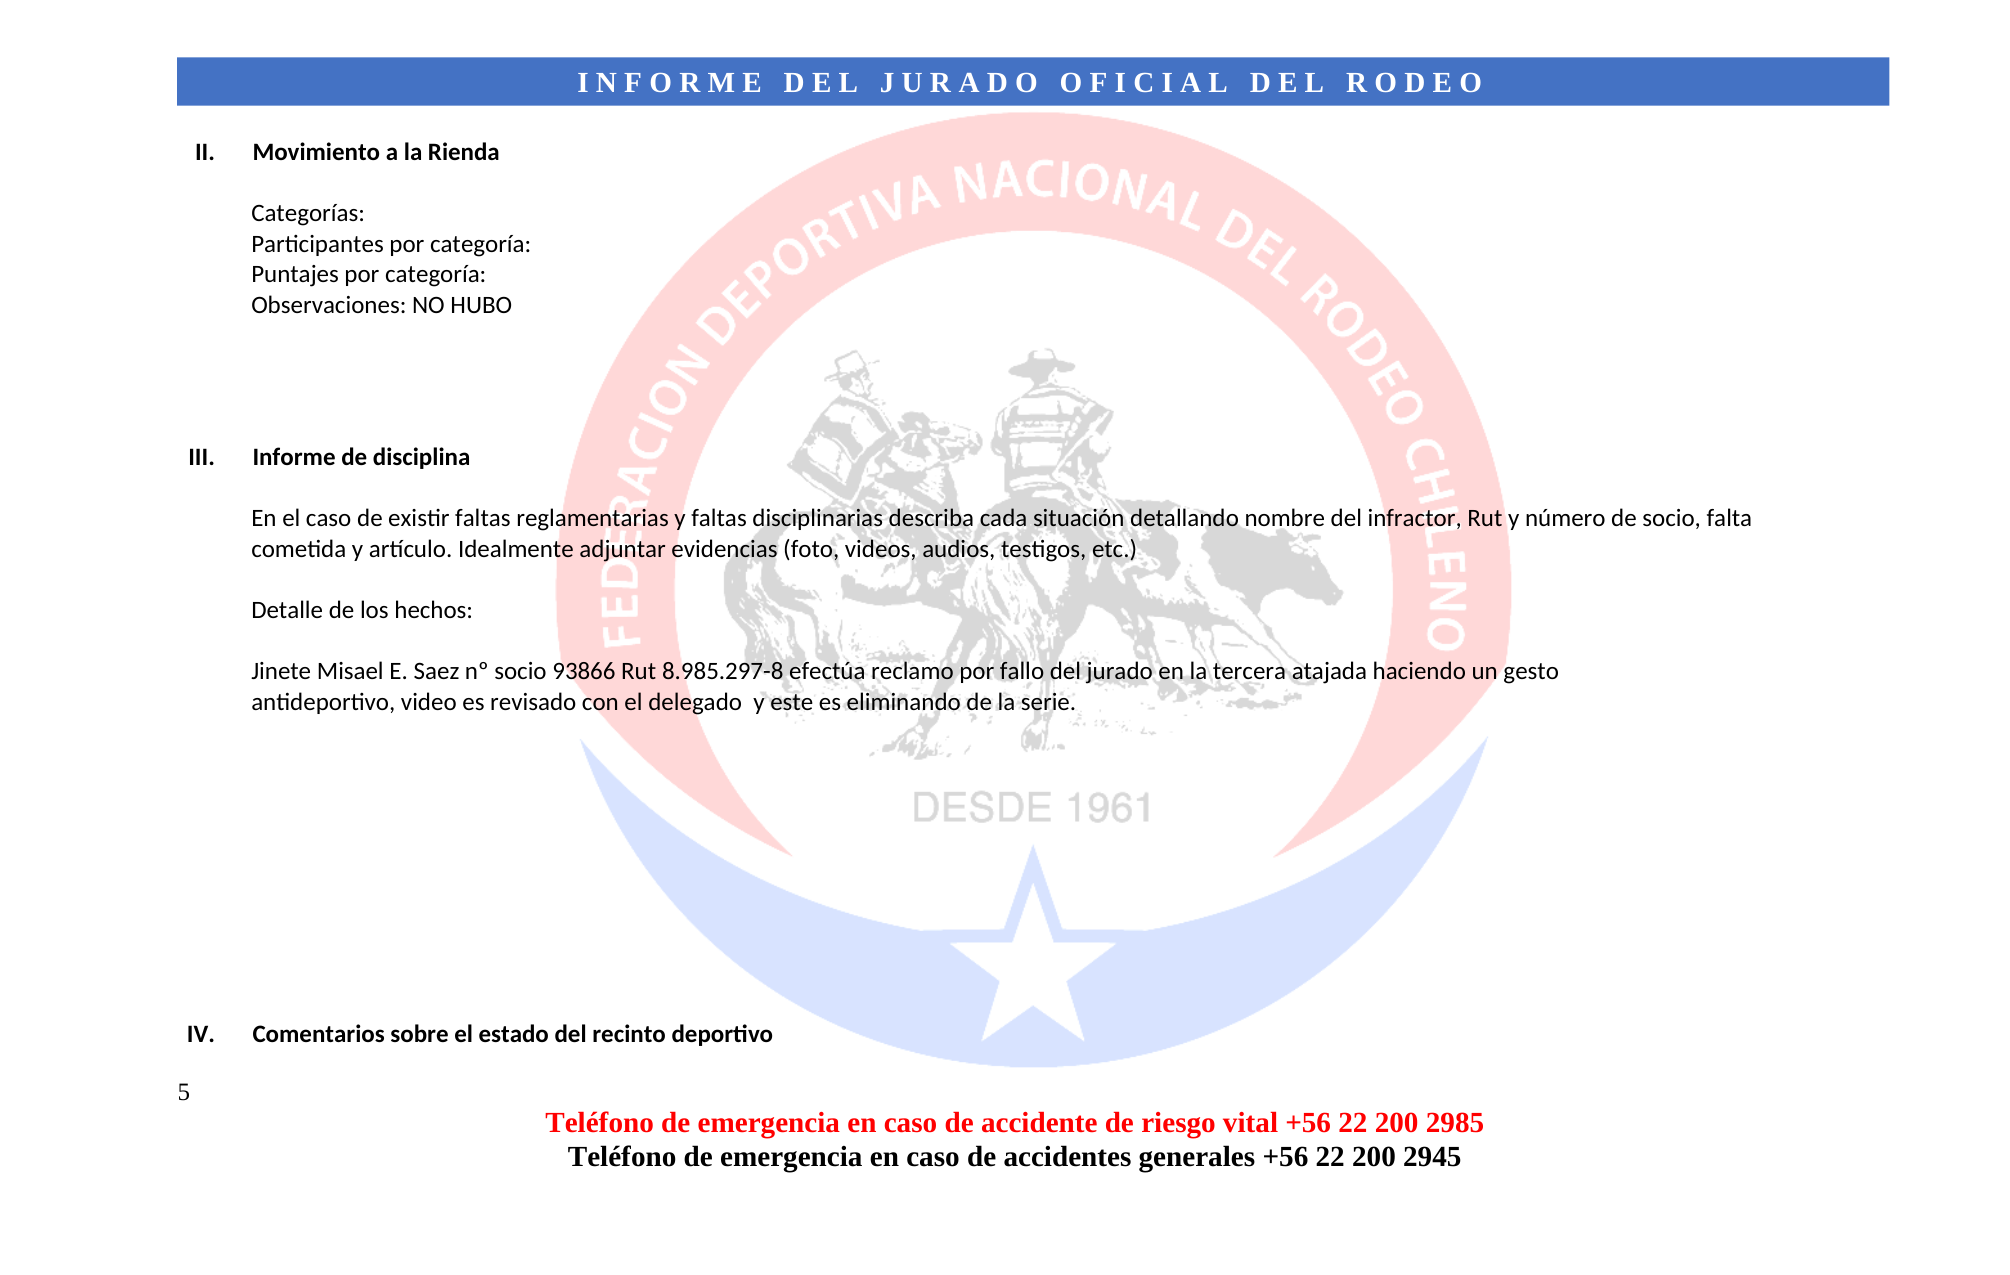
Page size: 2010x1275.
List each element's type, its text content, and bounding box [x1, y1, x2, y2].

list Movimiento a la Rienda [215, 136, 1683, 167]
text Observaciones: NO HUBO [251, 289, 1683, 319]
text Detalle de los hechos: [251, 594, 1683, 624]
text Categorías: [251, 197, 1683, 228]
text Puntajes por categoría: [251, 258, 1683, 289]
list Comentarios sobre el estado del recinto deportivo [215, 1018, 1683, 1048]
text Participantes por categoría: [251, 228, 1683, 258]
text En el caso de existir faltas reglamentarias y faltas disciplinarias describa cada situación detallando nombre del infractor, Rut y número de socio, falta cometida y artículo. Idealmente adjuntar evidencias (foto, videos, audios, testigos, etc.) [251, 502, 1831, 563]
list Informe de disciplina [215, 441, 1683, 472]
text Jinete Misael E. Saez nº socio 93866 Rut 8.985.297-8 efectúa reclamo por fallo del jurado en la tercera atajada haciendo un gesto antideportivo, video es revisado con el delegado y este es eliminando de la serie. [251, 655, 1683, 716]
